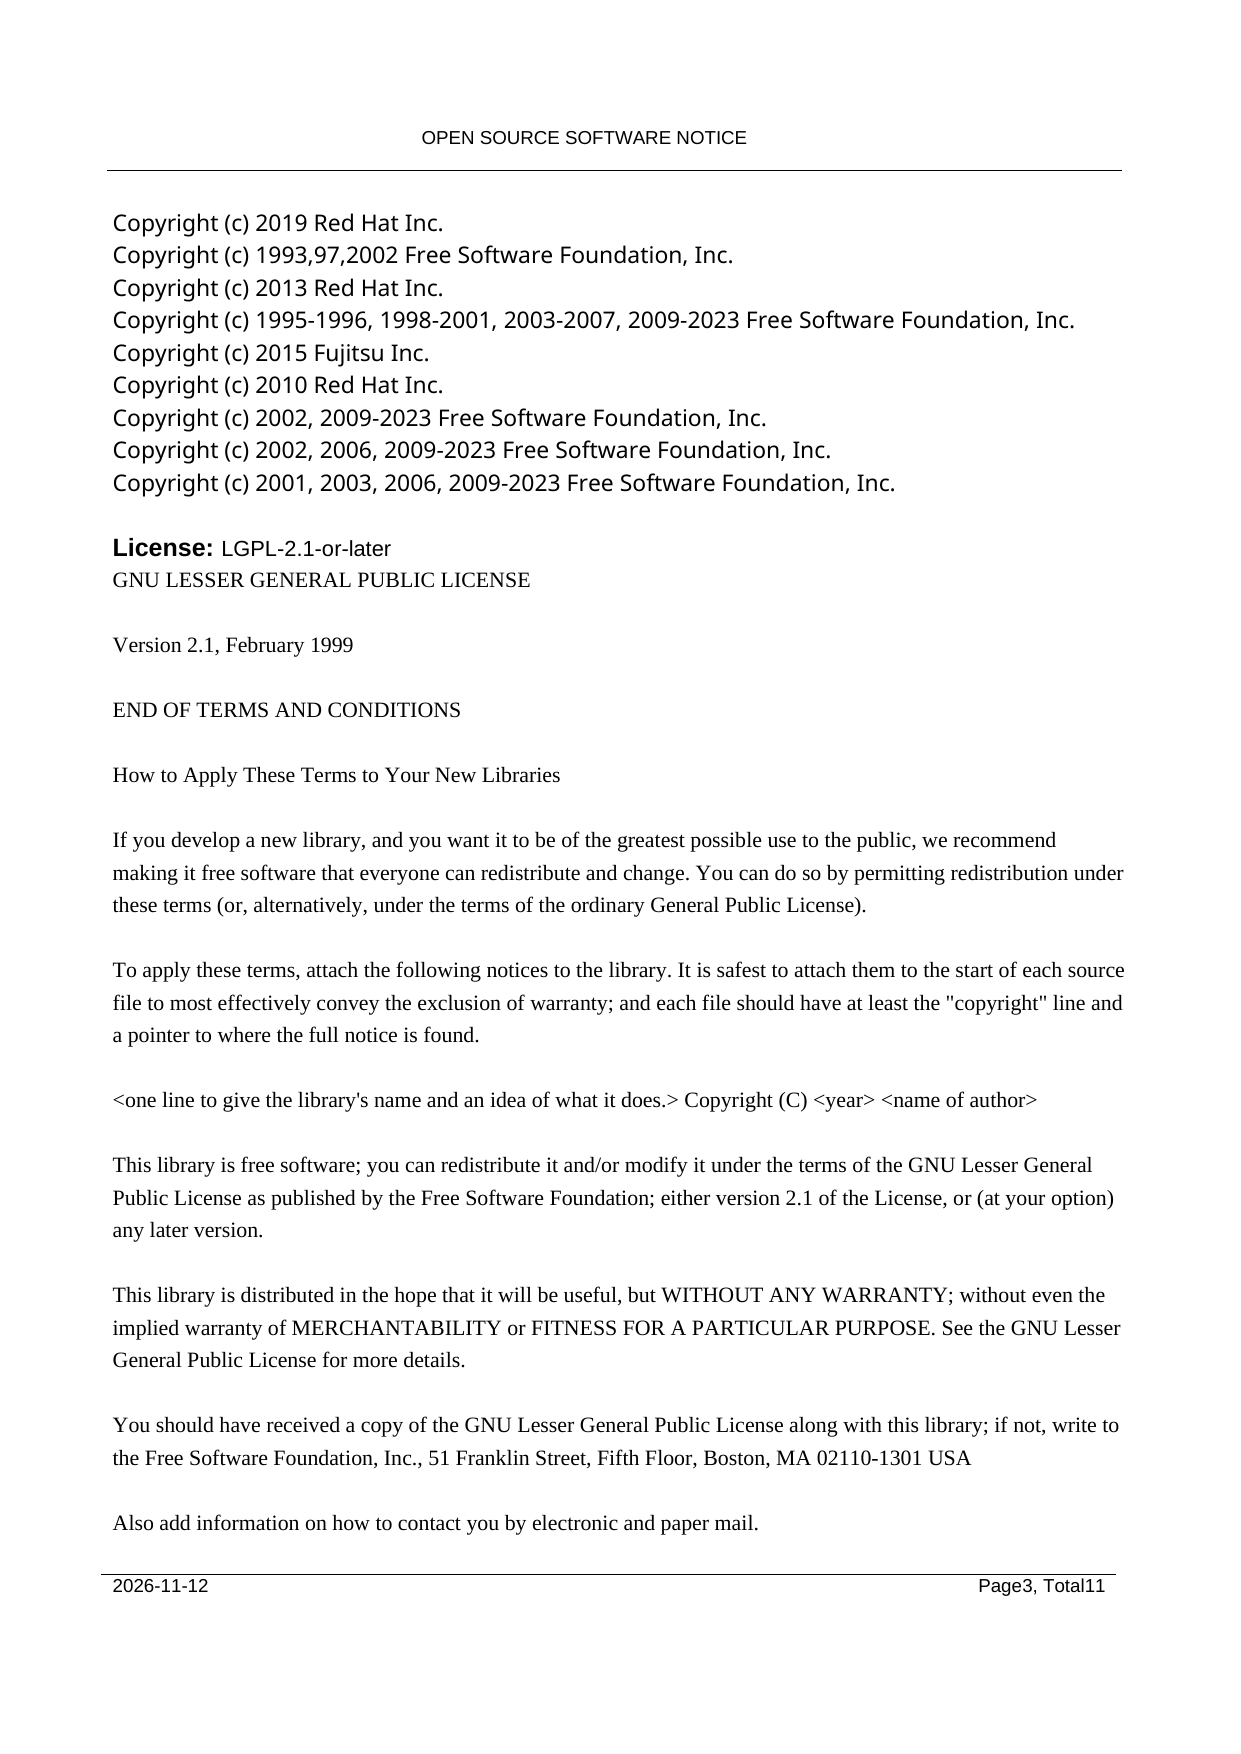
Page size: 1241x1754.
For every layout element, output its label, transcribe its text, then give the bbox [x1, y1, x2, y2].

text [112, 206, 1128, 531]
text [112, 564, 1128, 1539]
text License: LGPL-2.1-or-later [112, 531, 1128, 564]
